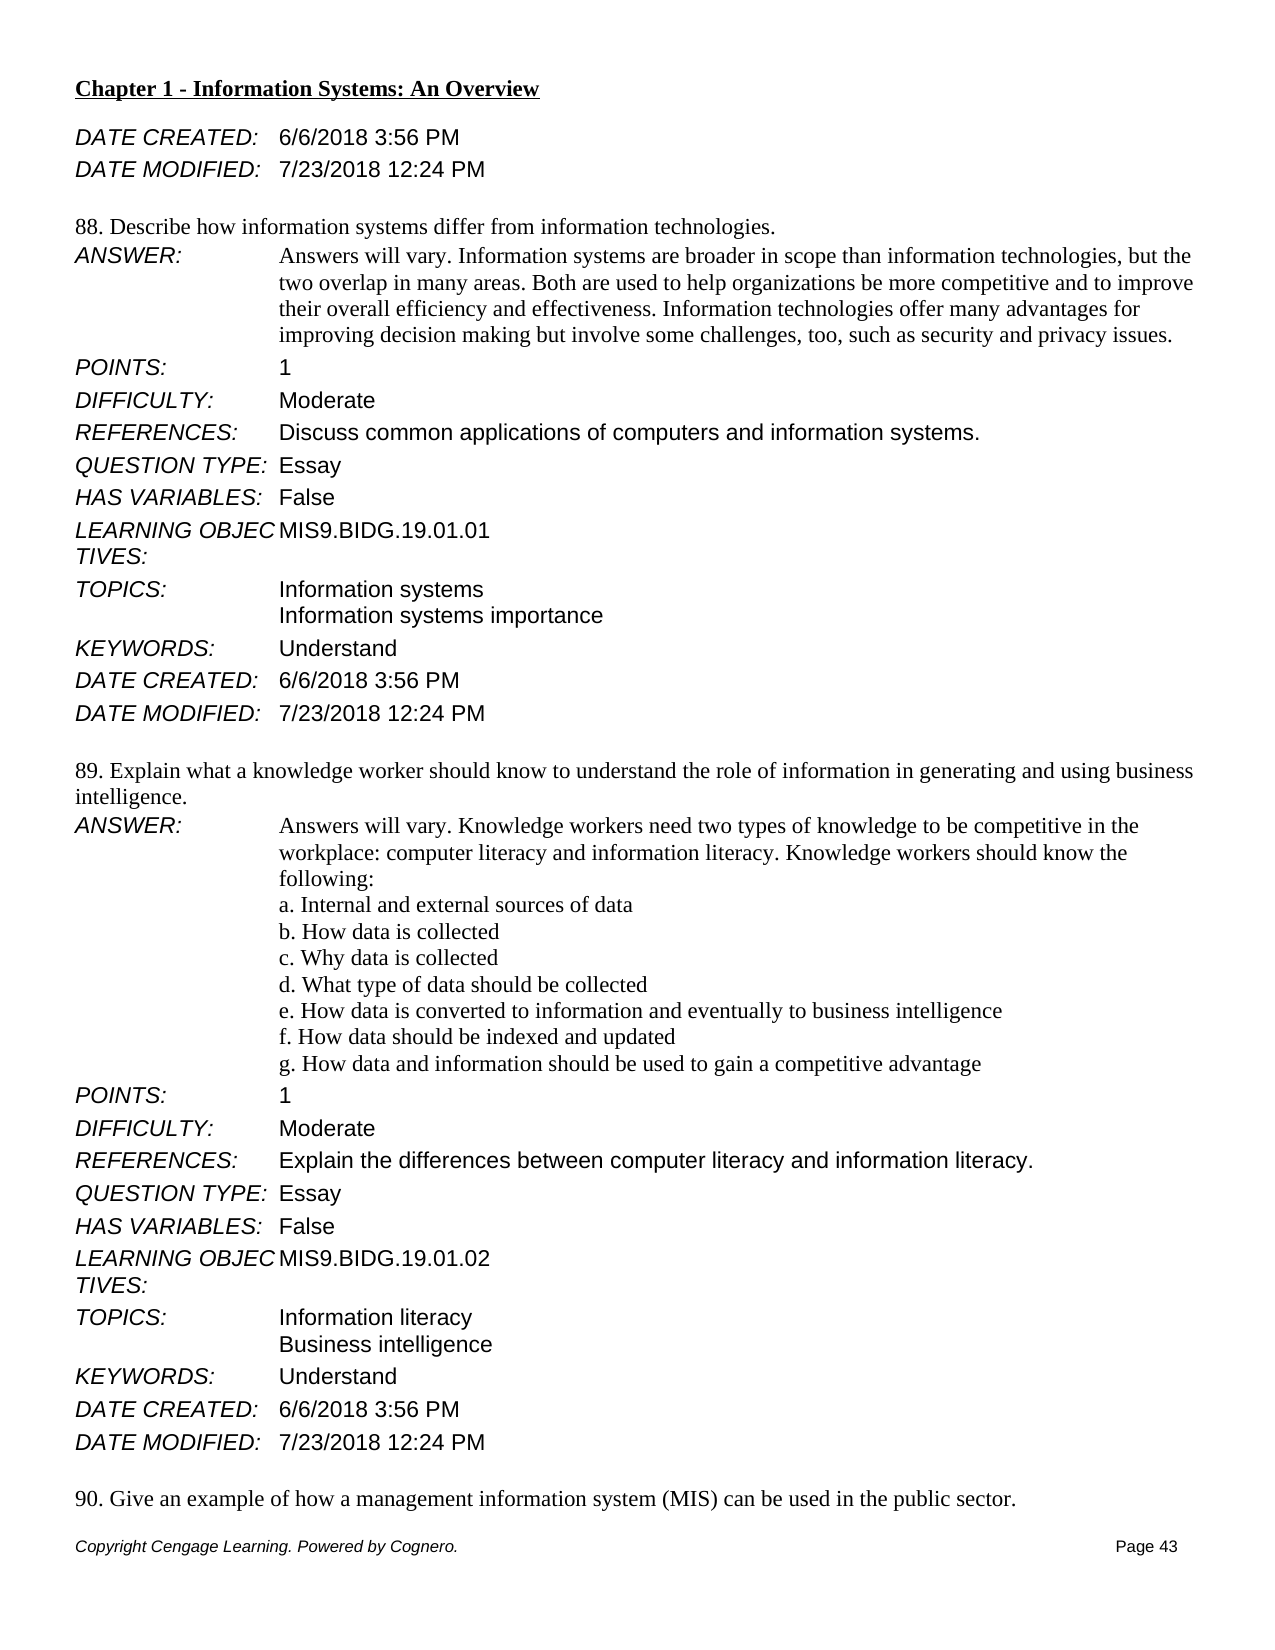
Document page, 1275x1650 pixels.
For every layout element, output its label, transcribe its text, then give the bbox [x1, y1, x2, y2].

table_header 88. Describe how information systems differ from information technologies. [75, 213, 1200, 730]
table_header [75, 121, 1200, 186]
table_header 89. Explain what a knowledge worker should know to understand the role of information in generating and using business intelligence. [75, 757, 1200, 1458]
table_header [75, 1485, 1200, 1511]
